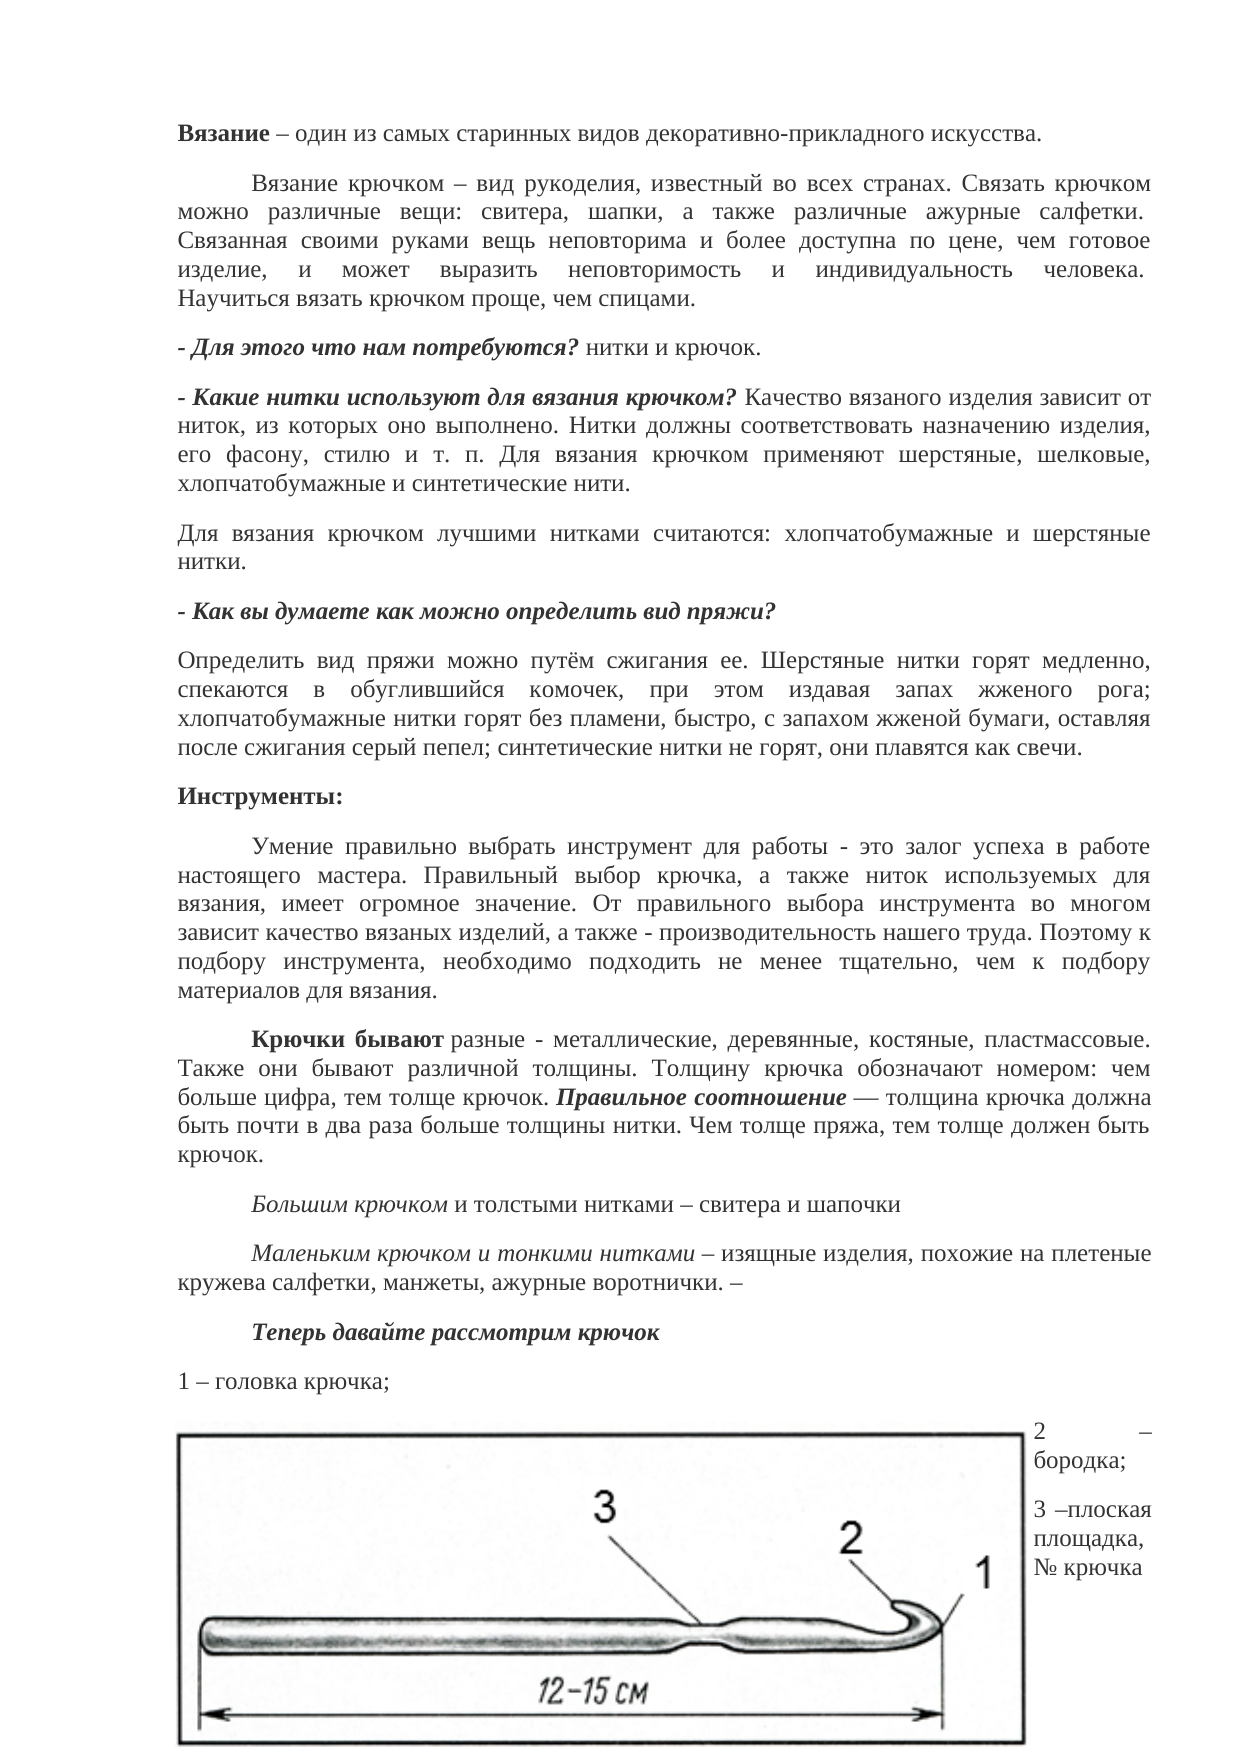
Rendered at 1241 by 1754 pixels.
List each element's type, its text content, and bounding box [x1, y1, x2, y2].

text - Для этого что нам потребуются? нитки и крючок. [177, 332, 1152, 361]
text Большим крючком и толстыми нитками – свитера и шапочки [177, 1189, 1152, 1218]
text Вязание – один из самых старинных видов декоративно-прикладного искусства. [177, 118, 1152, 147]
text Вязание крючком – вид рукоделия, известный во всех странах. Связать крючком можно различные вещи: свитера, шапки, а также различные ажурные салфетки. Связанная своими руками вещь неповторима и более доступна по цене, чем готовое изделие, и может выразить неповторимость и индивидуальность человека. Научиться вязать крючком проще, чем спицами. [177, 168, 1152, 311]
text Определить вид пряжи можно путём сжигания ее. Шерстяные нитки горят медленно, спекаются в обуглившийся комочек, при этом издавая запах жженого рога; хлопчатобумажные нитки горят без пламени, быстро, с запахом жженой бумаги, оставляя после сжигания серый пепел; синтетические нитки не горят, они плавятся как свечи. [177, 646, 1152, 761]
text 2 – бородка; [177, 1416, 1152, 1473]
text 1 – головка крючка; [177, 1366, 1152, 1395]
text - Какие нитки используют для вязания крючком? Качество вязаного изделия зависит от ниток, из которых оно выполнено. Нитки должны соответствовать назначению изделия, его фасону, стилю и т. п. Для вязания крючком применяют шерстяные, шелковые, хлопчатобумажные и синтетические нити. [177, 382, 1152, 497]
text Крючки бывают разные - металлические, деревянные, костяные, пластмассовые. Также они бывают различной толщины. Толщину крючка обозначают номером: чем больше цифра, тем толще крючок. Правильное соотношение — толщина крючка должна быть почти в два раза больше толщины нитки. Чем толще пряжа, тем толще должен быть крючок. [177, 1024, 1152, 1168]
text Умение правильно выбрать инструмент для работы - это залог успеха в работе настоящего мастера. Правильный выбор крючка, а также ниток используемых для вязания, имеет огромное значение. От правильного выбора инструмента во многом зависит качество вязаных изделий, а также - производительность нашего труда. Поэтому к подбору инструмента, необходимо подходить не менее тщательно, чем к подбору материалов для вязания. [177, 831, 1152, 1003]
text Инструменты: [177, 781, 1152, 810]
picture [173, 1421, 1034, 1745]
text Теперь давайте рассмотрим крючок [177, 1317, 1152, 1346]
text Маленьким крючком и тонкими нитками – изящные изделия, похожие на плетеные кружева салфетки, манжеты, ажурные воротнички. – [177, 1238, 1152, 1296]
text Для вязания крючком лучшими нитками считаются: хлопчатобумажные и шерстяные нитки. [177, 518, 1152, 575]
text - Как вы думаете как можно определить вид пряжи? [177, 596, 1152, 625]
text 3 –плоская площадка, № крючка [1034, 1494, 1152, 1581]
